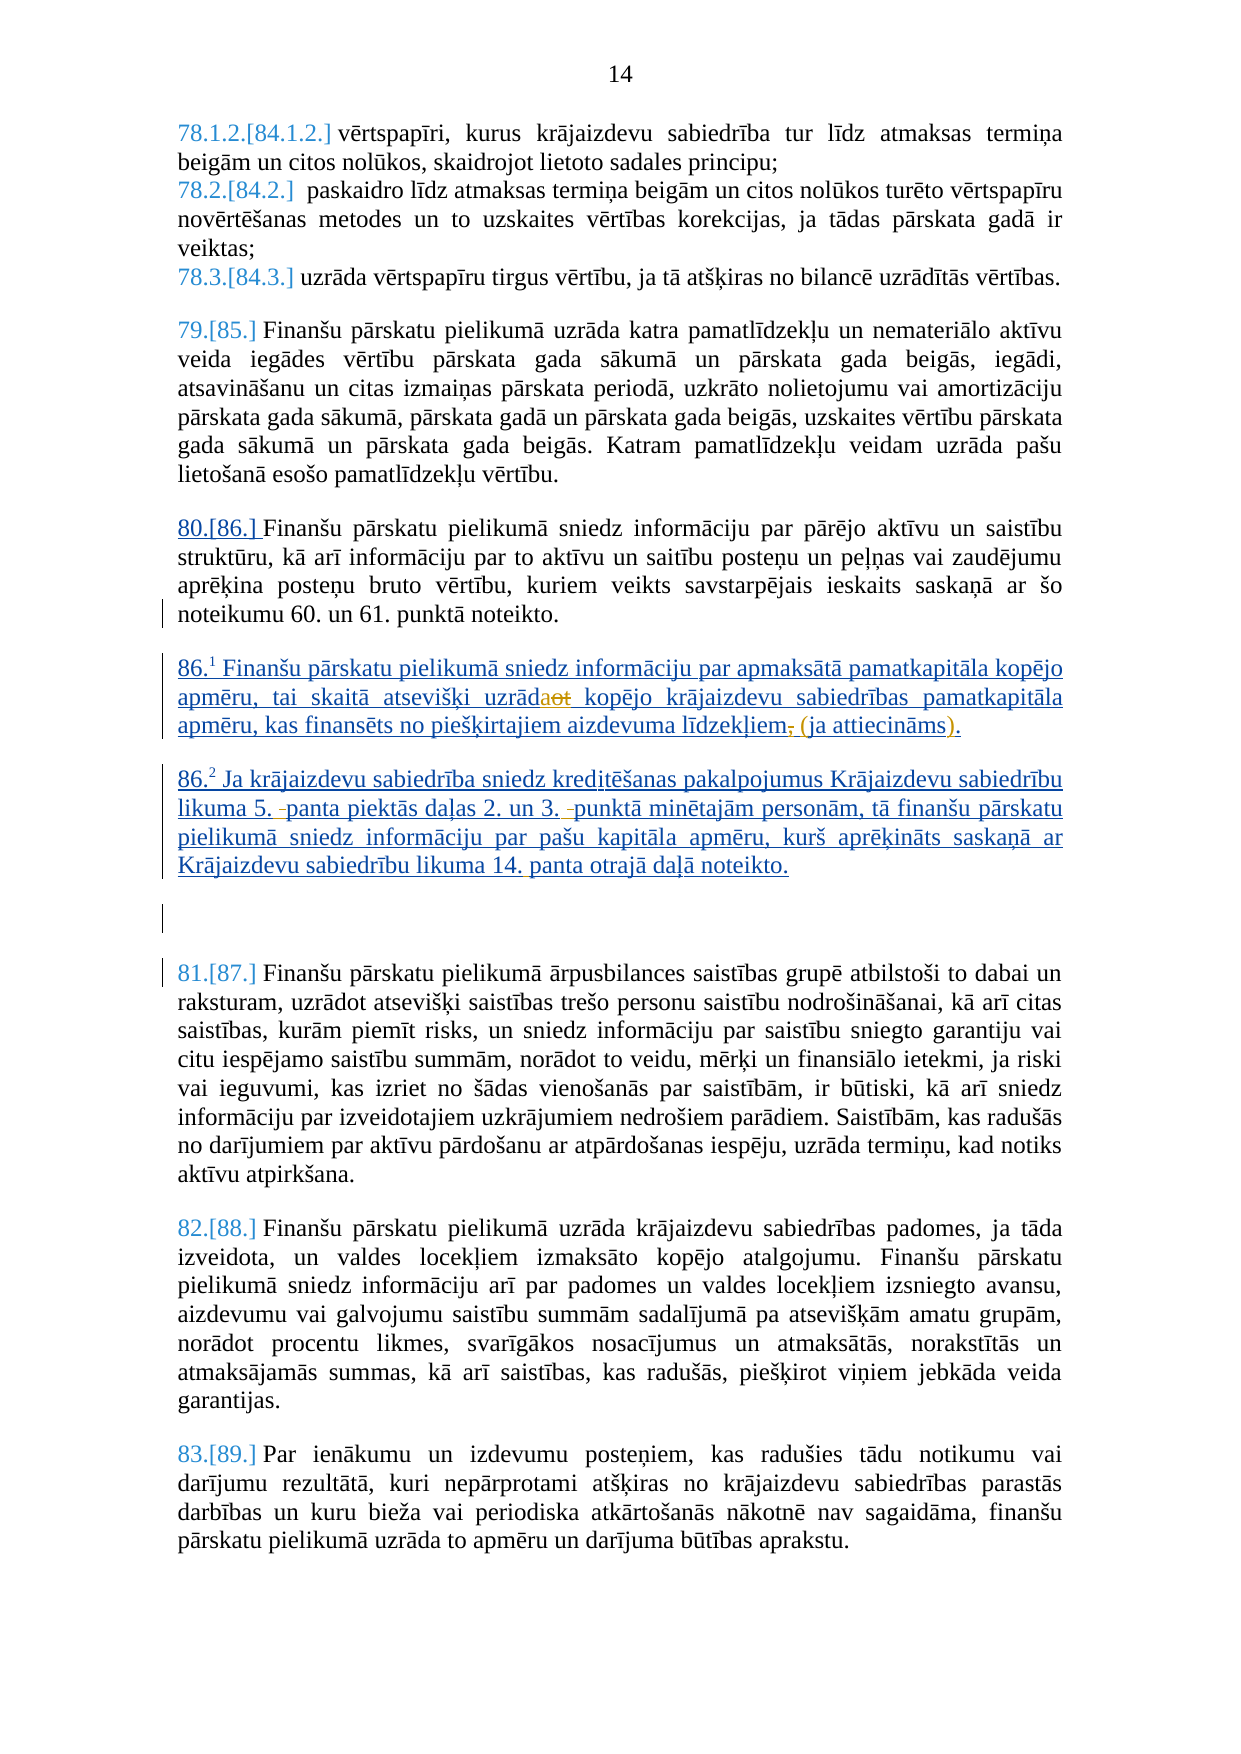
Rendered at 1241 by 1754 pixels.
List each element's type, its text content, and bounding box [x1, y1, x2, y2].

text Par ienākumu un izdevumu posteņiem, kas radušies tādu notikumu vai darījumu rezultātā, kuri nepārprotami atšķiras no krājaizdevu sabiedrības parastās darbības un kuru bieža vai periodiska atkārtošanās nākotnē nav sagaidāma, finanšu pārskatu pielikumā uzrāda to apmēru un darījuma būtības aprakstu. [177, 1439, 1063, 1554]
text uzrāda vērtspapīru tirgus vērtību, ja tā atšķiras no bilancē uzrādītās vērtības. [177, 262, 1063, 291]
text vērtspapīri, kurus krājaizdevu sabiedrība tur līdz atmaksas termiņa beigām un citos nolūkos, skaidrojot lietoto sadales principu; [177, 118, 1063, 176]
text paskaidro līdz atmaksas termiņa beigām un citos nolūkos turēto vērtspapīru novērtēšanas metodes un to uzskaites vērtības korekcijas, ja tādas pārskata gadā ir veiktas; [177, 176, 1063, 262]
text Finanšu pārskatu pielikumā ārpusbilances saistības grupē atbilstoši to dabai un raksturam, uzrādot atsevišķi saistības trešo personu saistību nodrošināšanai, kā arī citas saistības, kurām piemīt risks, un sniedz informāciju par saistību sniegto garantiju vai citu iespējamo saistību summām, norādot to veidu, mērķi un finansiālo ietekmi, ja riski vai ieguvumi, kas izriet no šādas vienošanās par saistībām, ir būtiski, kā arī sniedz informāciju par izveidotajiem uzkrājumiem nedrošiem parādiem. Saistībām, kas radušās no darījumiem par aktīvu pārdošanu ar atpārdošanas iespēju, uzrāda termiņu, kad notiks aktīvu atpirkšana. [177, 958, 1063, 1188]
text Finanšu pārskatu pielikumā sniedz informāciju par pārējo aktīvu un saistību struktūru, kā arī informāciju par to aktīvu un saitību posteņu un peļņas vai zaudējumu aprēķina posteņu bruto vērtību, kuriem veikts savstarpējais ieskaits saskaņā ar šo noteikumu 60. un 61. punktā noteikto. [177, 513, 1063, 628]
text Finanšu pārskatu pielikumā uzrāda krājaizdevu sabiedrības padomes, ja tāda izveidota, un valdes locekļiem izmaksāto kopējo atalgojumu. Finanšu pārskatu pielikumā sniedz informāciju arī par padomes un valdes locekļiem izsniegto avansu, aizdevumu vai galvojumu saistību summām sadalījumā pa atsevišķām amatu grupām, norādot procentu likmes, svarīgākos nosacījumus un atmaksātās, norakstītās un atmaksājamās summas, kā arī saistības, kas radušās, piešķirot viņiem jebkāda veida garantijas. [177, 1213, 1063, 1414]
text Finanšu pārskatu pielikumā uzrāda katra pamatlīdzekļu un nemateriālo aktīvu veida iegādes vērtību pārskata gada sākumā un pārskata gada beigās, iegādi, atsavināšanu un citas izmaiņas pārskata periodā, uzkrāto nolietojumu vai amortizāciju pārskata gada sākumā, pārskata gadā un pārskata gada beigās, uzskaites vērtību pārskata gada sākumā un pārskata gada beigās. Katram pamatlīdzekļu veidam uzrāda pašu lietošanā esošo pamatlīdzekļu vērtību. [177, 316, 1063, 488]
